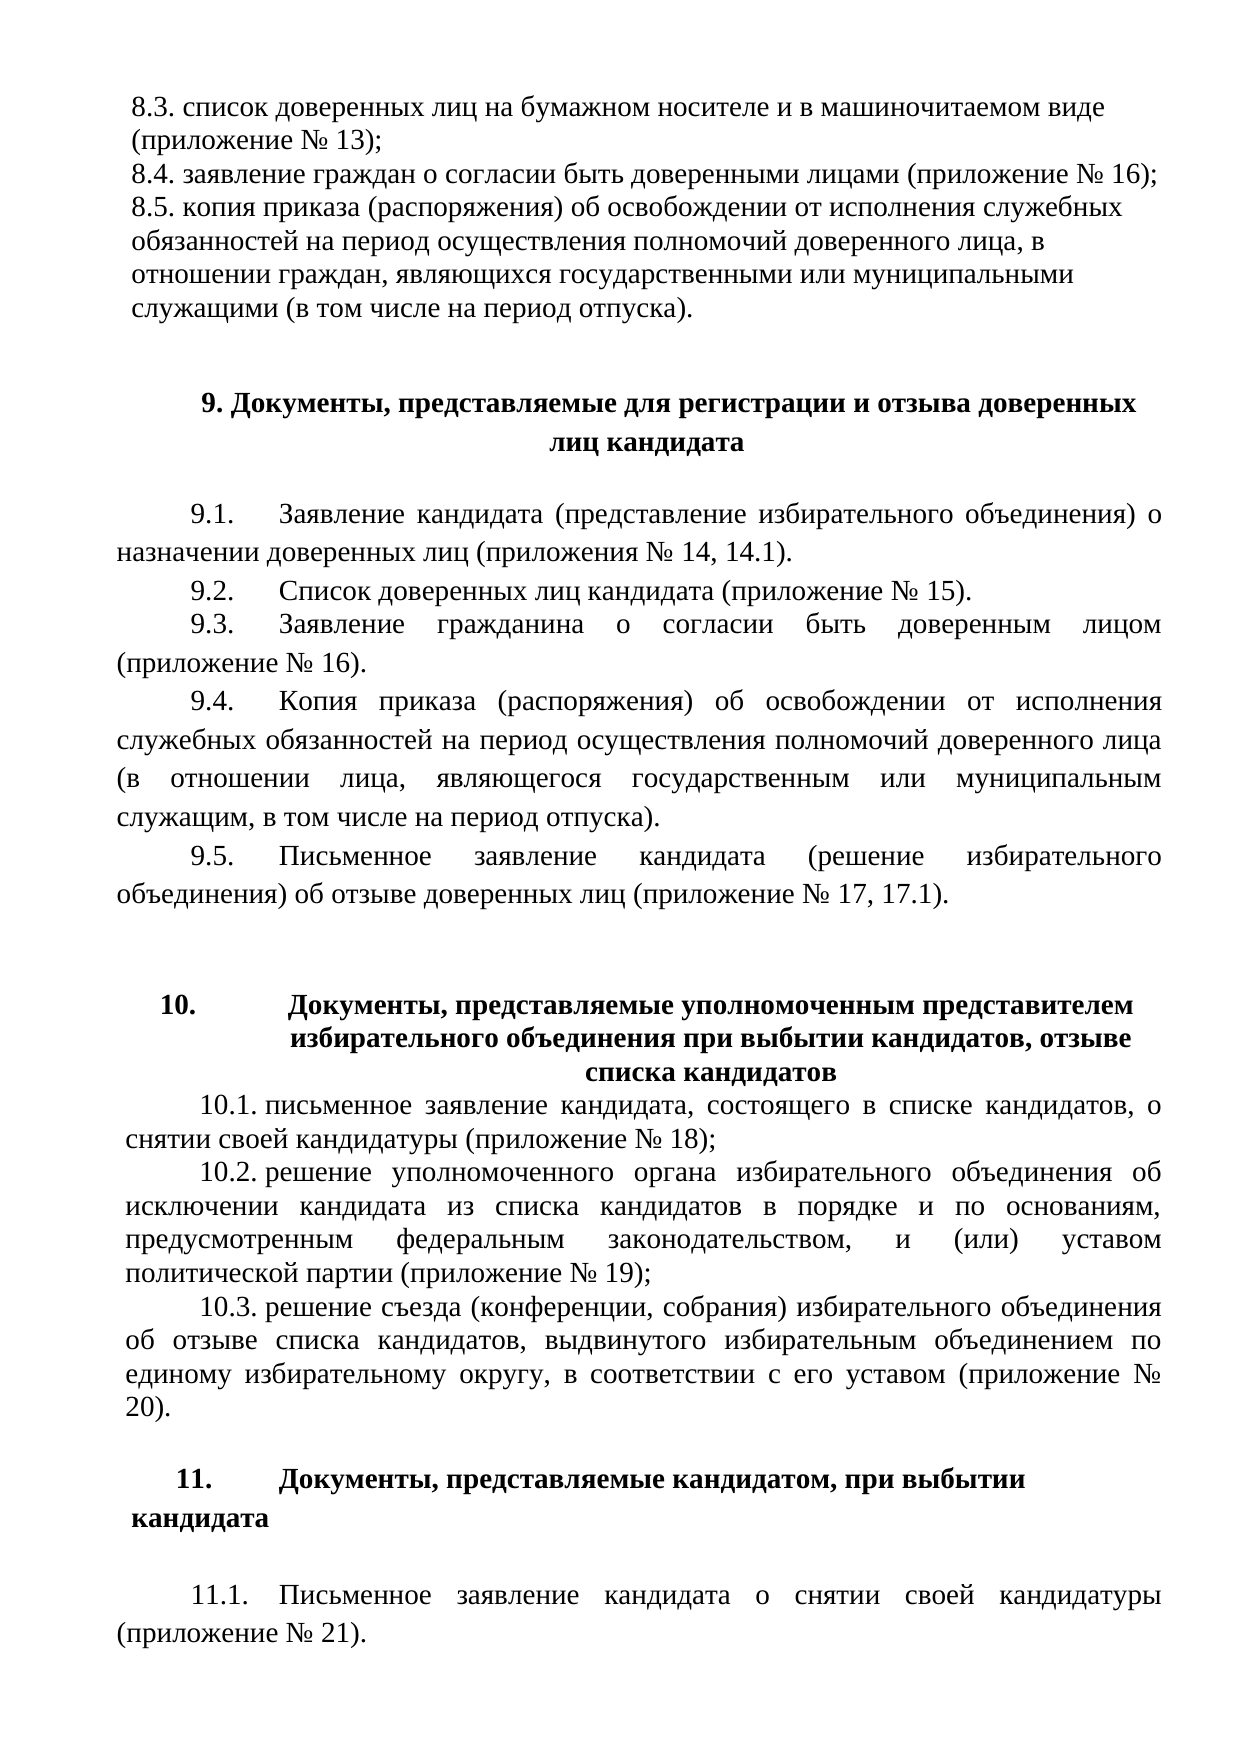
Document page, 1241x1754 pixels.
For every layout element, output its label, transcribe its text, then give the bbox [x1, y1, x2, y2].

list Список доверенных лиц кандидата (приложение № 15). [116, 573, 1162, 606]
list Письменное заявление кандидата (решение избирательного объединения) об отзыве доверенных лиц (приложение № 17, 17.1). [116, 838, 1162, 910]
list Письменное заявление кандидата о снятии своей кандидатуры (приложение № 21). [116, 1577, 1162, 1649]
list Документы, представляемые уполномоченным представителем избирательного объединения при выбытии кандидатов, отзыве списка кандидатов [131, 987, 1162, 1087]
text 10.3. решение съезда (конференции, собрания) избирательного объединения об отзыве списка кандидатов, выдвинутого избирательным объединением по единому избирательному округу, в соответствии с его уставом (приложение № 20). [125, 1289, 1162, 1423]
list Документы, представляемые для регистрации и отзыва доверенных лиц кандидата [131, 385, 1162, 457]
text 10.1. письменное заявление кандидата, состоящего в списке кандидатов, о снятии своей кандидатуры (приложение № 18); [125, 1087, 1162, 1154]
list Документы, представляемые кандидатом, при выбытии кандидата [131, 1461, 1162, 1533]
list Копия приказа (распоряжения) об освобождении от исполнения служебных обязанностей на период осуществления полномочий доверенного лица (в отношении лица, являющегося государственным или муниципальным служащим, в том числе на период отпуска). [116, 683, 1162, 833]
text 10.2. решение уполномоченного органа избирательного объединения об исключении кандидата из списка кандидатов в порядке и по основаниям, предусмотренным федеральным законодательством, и (или) уставом политической партии (приложение № 19); [125, 1154, 1162, 1289]
list Заявление кандидата (представление избирательного объединения) о назначении доверенных лиц (приложения № 14, 14.1). [116, 496, 1162, 568]
list Заявление гражданина о согласии быть доверенным лицом (приложение № 16). [116, 606, 1162, 678]
